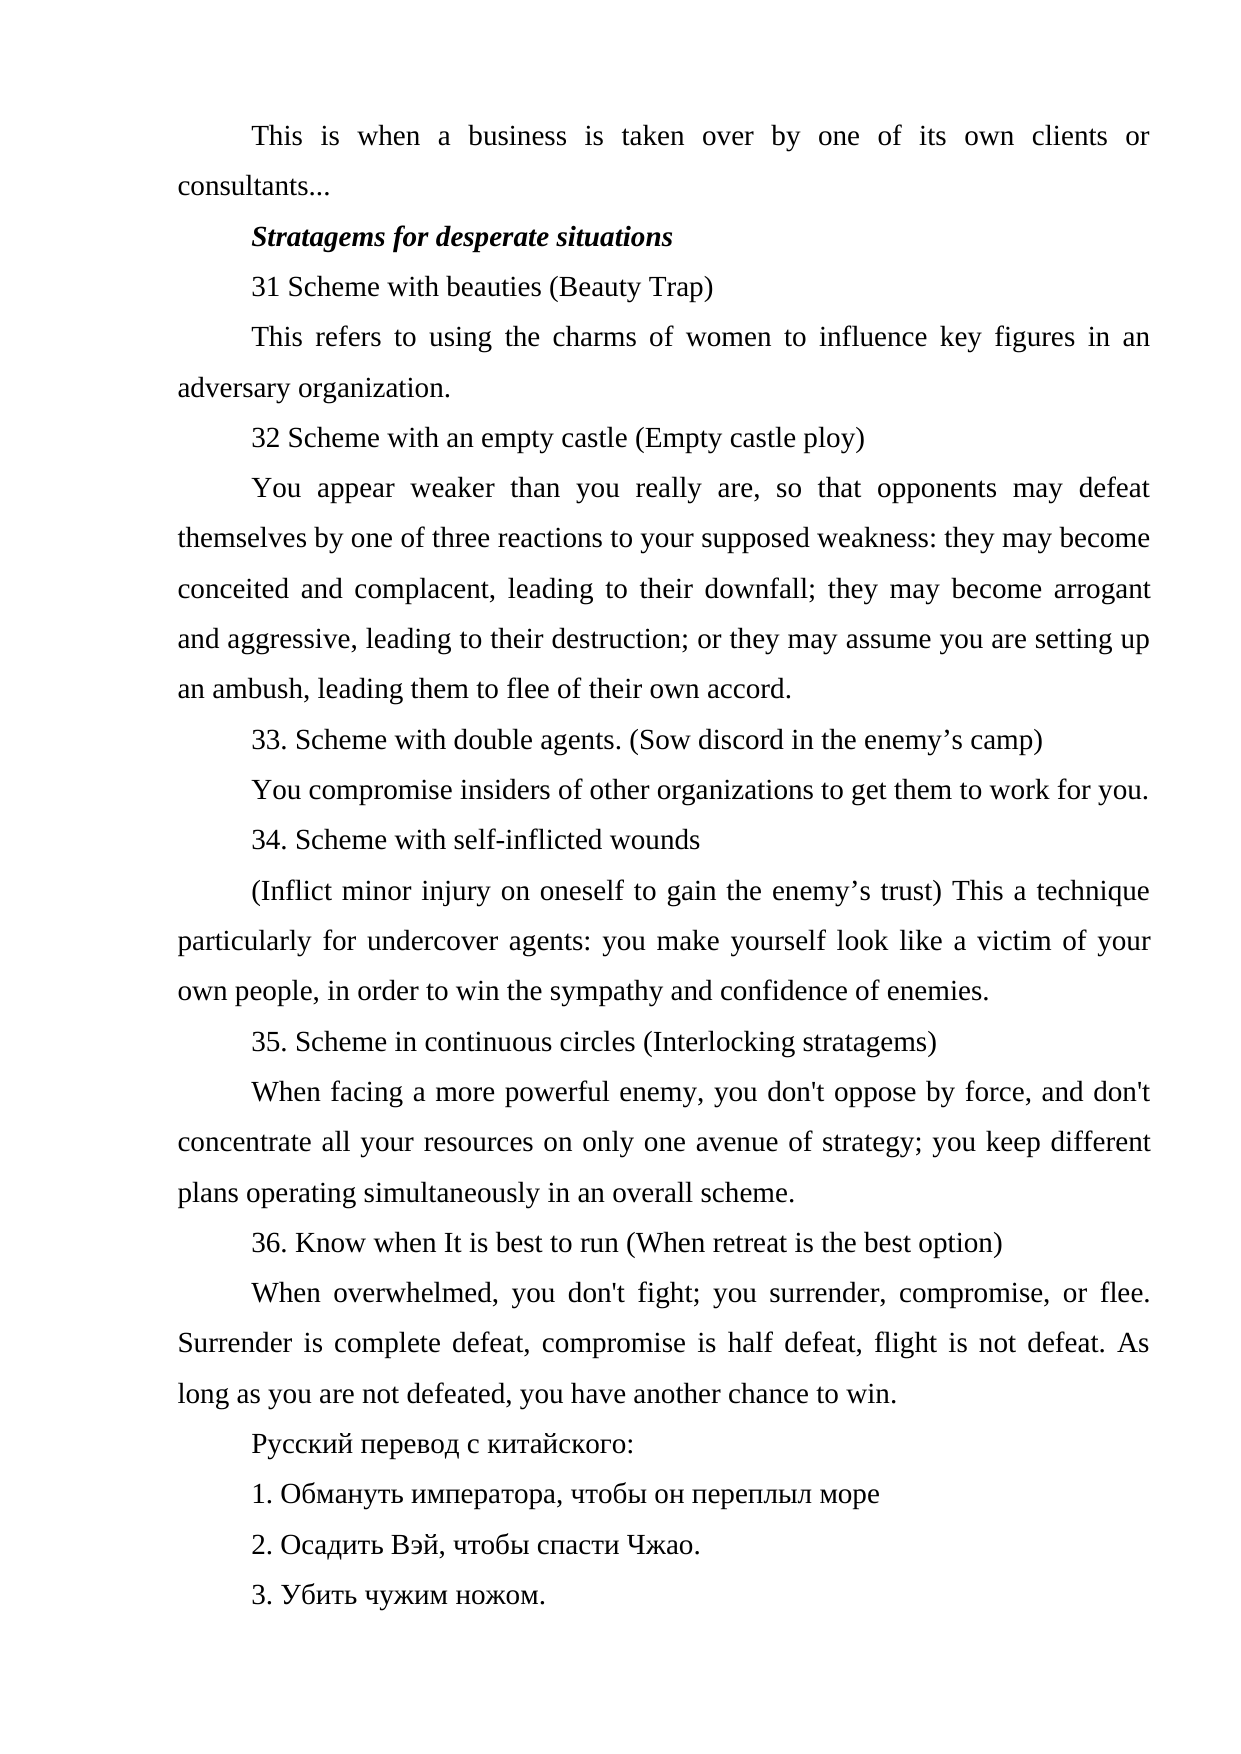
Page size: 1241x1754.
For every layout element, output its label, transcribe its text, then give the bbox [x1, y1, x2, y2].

text When overwhelmed, you don't fight; you surrender, compromise, or flee. Surrender is complete defeat, compromise is half defeat, flight is not defeat. As long as you are not defeated, you have another chance to win. [177, 1275, 1152, 1409]
text This is when a business is taken over by one of its own clients or consultants... [177, 118, 1152, 202]
text 31 Scheme with beauties (Beauty Trap) [177, 269, 1152, 303]
text 3. Убить чужим ножом. [177, 1577, 1152, 1611]
text 1. Обмануть императора, чтобы он переплыл море [177, 1477, 1152, 1510]
text 33. Scheme with double agents. (Sow discord in the enemy’s camp) [177, 722, 1152, 755]
text Русский перевод с китайского: [177, 1426, 1152, 1460]
text Stratagems for desperate situations [177, 219, 1152, 252]
text You appear weaker than you really are, so that opponents may defeat themselves by one of three reactions to your supposed weakness: they may become conceited and complacent, leading to their downfall; they may become arrogant and aggressive, leading to their destruction; or they may assume you are setting up an ambush, leading them to flee of their own accord. [177, 470, 1152, 705]
text (Inflict minor injury on oneself to gain the enemy’s trust) This a technique particularly for undercover agents: you make yourself look like a victim of your own people, in order to win the sympathy and confidence of enemies. [177, 873, 1152, 1007]
text 36. Know when It is best to run (When retreat is the best option) [177, 1225, 1152, 1258]
text 2. Осадить Вэй, чтобы спасти Чжао. [177, 1527, 1152, 1560]
text 32 Scheme with an empty castle (Empty castle ploy) [177, 420, 1152, 453]
text 35. Scheme in continuous circles (Interlocking stratagems) [177, 1024, 1152, 1057]
text 34. Scheme with self-inflicted wounds [177, 822, 1152, 856]
text You compromise insiders of other organizations to get them to work for you. [177, 772, 1152, 806]
text This refers to using the charms of women to influence key figures in an adversary organization. [177, 319, 1152, 403]
text When facing a more powerful enemy, you don't oppose by force, and don't concentrate all your resources on only one avenue of strategy; you keep different plans operating simultaneously in an overall scheme. [177, 1074, 1152, 1208]
